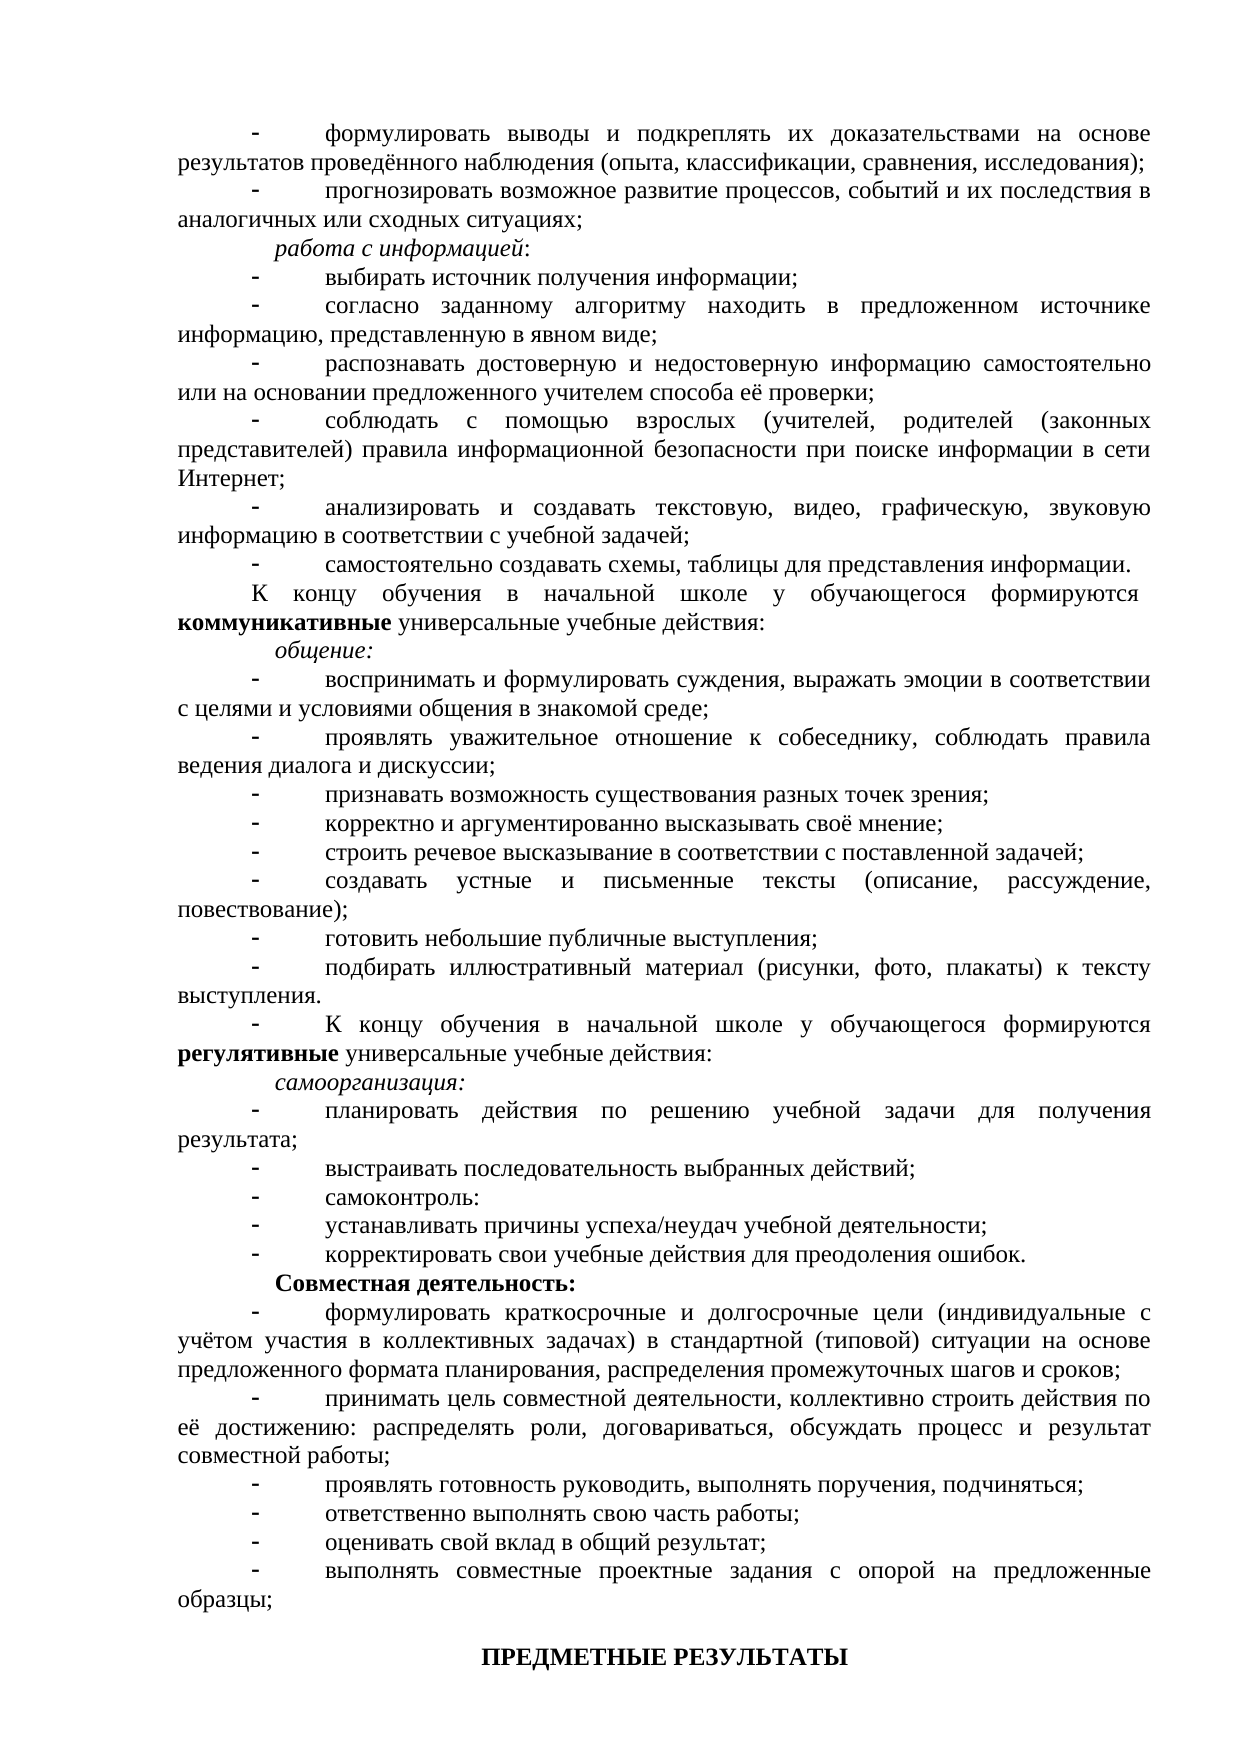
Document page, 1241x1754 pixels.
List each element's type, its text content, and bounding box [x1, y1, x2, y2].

list устанавливать причины успеха/неудач учебной деятельности; [177, 1211, 1152, 1239]
list Совместная деятельность: [251, 1268, 1140, 1297]
list согласно заданному алгоритму находить в предложенном источнике информацию, представленную в явном виде; [177, 291, 1152, 348]
list самостоятельно создавать схемы, таблицы для представления информации. [177, 549, 1152, 578]
list проявлять готовность руководить, выполнять поручения, подчиняться; [177, 1469, 1152, 1498]
list воспринимать и формулировать суждения, выражать эмоции в соответствии с целями и условиями общения в знакомой среде; [177, 664, 1152, 722]
list готовить небольшие публичные выступления; [177, 923, 1152, 952]
list выполнять совместные проектные задания с опорой на предложенные образцы; [177, 1556, 1152, 1613]
list самоорганизация: [251, 1067, 1140, 1096]
list самоконтроль: [177, 1182, 1152, 1211]
list соблюдать с помощью взрослых (учителей, родителей (законных представителей) правила информационной безопасности при поиске информации в сети Интернет; [177, 406, 1152, 492]
list оценивать свой вклад в общий результат; [177, 1527, 1152, 1556]
list общение: [251, 636, 1140, 664]
list проявлять уважительное отношение к собеседнику, соблюдать правила ведения диалога и дискуссии; [177, 722, 1152, 779]
list ответственно выполнять свою часть работы; [177, 1498, 1152, 1527]
list прогнозировать возможное развитие процессов, событий и их последствия в аналогичных или сходных ситуациях; [177, 176, 1152, 233]
list признавать возможность существования разных точек зрения; [177, 779, 1152, 808]
list корректировать свои учебные действия для преодоления ошибок. [177, 1239, 1152, 1268]
list создавать устные и письменные тексты (описание, рассуждение, повествование); [177, 866, 1152, 923]
list выстраивать последовательность выбранных действий; [177, 1153, 1152, 1182]
list подбирать иллюстративный материал (рисунки, фото, плакаты) к тексту выступления. [177, 952, 1152, 1009]
list распознавать достоверную и недостоверную информацию самостоятельно или на основании предложенного учителем способа её проверки; [177, 348, 1152, 406]
list выбирать источник получения информации; [177, 262, 1152, 291]
list планировать действия по решению учебной задачи для получения результата; [177, 1096, 1152, 1153]
list формулировать выводы и подкреплять их доказательствами на основе результатов проведённого наблюдения (опыта, классификации, сравнения, исследования); [177, 118, 1152, 176]
list корректно и аргументированно высказывать своё мнение; [177, 808, 1152, 837]
list К концу обучения в начальной школе у обучающегося формируются регулятивные универсальные учебные действия: [177, 1009, 1152, 1067]
list принимать цель совместной деятельности, коллективно строить действия по её достижению: распределять роли, договариваться, обсуждать процесс и результат совместной работы; [177, 1383, 1152, 1469]
text ПРЕДМЕТНЫЕ РЕЗУЛЬТАТЫ [177, 1642, 1152, 1671]
list строить речевое высказывание в соответствии с поставленной задачей; [177, 837, 1152, 866]
list формулировать краткосрочные и долгосрочные цели (индивидуальные с учётом участия в коллективных задачах) в стандартной (типовой) ситуации на основе предложенного формата планирования, распределения промежуточных шагов и сроков; [177, 1297, 1152, 1383]
list анализировать и создавать текстовую, видео, графическую, звуковую информацию в соответствии с учебной задачей; [177, 492, 1152, 549]
list К концу обучения в начальной школе у обучающегося формируются коммуникативные универсальные учебные действия: [177, 578, 1140, 636]
list работа с информацией: [251, 233, 1140, 262]
